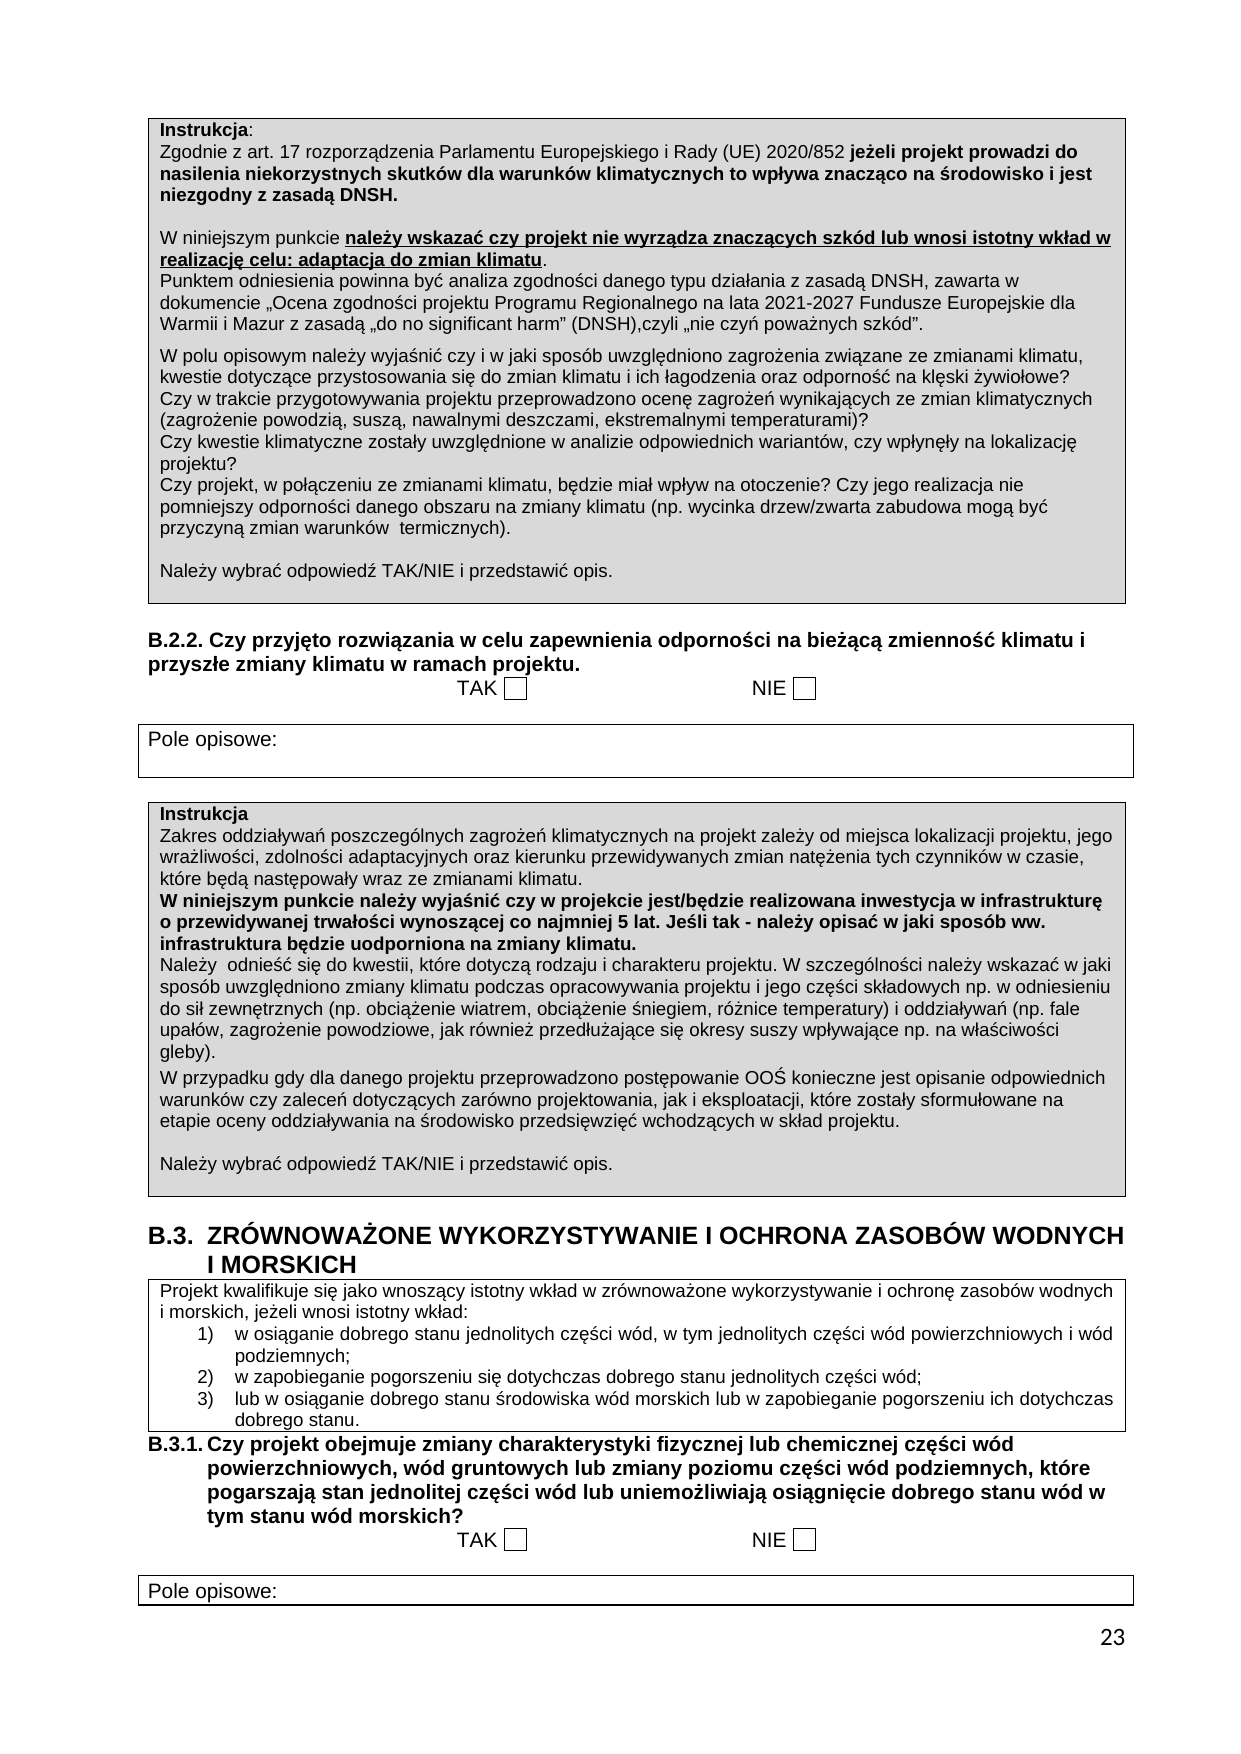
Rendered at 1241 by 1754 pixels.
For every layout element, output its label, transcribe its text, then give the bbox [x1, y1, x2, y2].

table_header Instrukcja: Zgodnie z art. 17 rozporządzenia Parlamentu Europejskiego i Rady (UE) 2020/852 jeżeli projekt prowadzi do nasilenia niekorzystnych skutków dla warunków klimatycznych to wpływa znacząco na środowisko i jest niezgodny z zasadą DNSH. W niniejszym punkcie należy wskazać czy projekt nie wyrządza znaczących szkód lub wnosi istotny wkład w realizację celu: adaptacja do zmian klimatu. Punktem odniesienia powinna być analiza zgodności danego typu działania z zasadą DNSH, zawarta w dokumencie „Ocena zgodności projektu Programu Regionalnego na lata 2021-2027 Fundusze Europejskie dla Warmii i Mazur z zasadą „do no significant harm” (DNSH),czyli „nie czyń poważnych szkód”. W polu opisowym należy wyjaśnić czy i w jaki sposób uwzględniono zagrożenia związane ze zmianami klimatu, kwestie dotyczące przystosowania się do zmian klimatu i ich łagodzenia oraz odporność na klęski żywiołowe? Czy w trakcie przygotowywania projektu przeprowadzono ocenę zagrożeń wynikających ze zmian klimatycznych (zagrożenie powodzią, suszą, nawalnymi deszczami, ekstremalnymi temperaturami)? Czy kwestie klimatyczne zostały uwzględnione w analizie odpowiednich wariantów, czy wpłynęły na lokalizację projektu? Czy projekt, w połączeniu ze zmianami klimatu, będzie miał wpływ na otoczenie? Czy jego realizacja nie pomniejszy odporności danego obszaru na zmiany klimatu (np. wycinka drzew/zwarta zabudowa mogą być przyczyną zmian warunków termicznych). Należy wybrać odpowiedź TAK/NIE i przedstawić opis. [149, 119, 1125, 603]
text TAK NIE [148, 676, 1125, 700]
text B.3.1. Czy projekt obejmuje zmiany charakterystyki fizycznej lub chemicznej części wód powierzchniowych, wód gruntowych lub zmiany poziomu części wód podziemnych, które pogarszają stan jednolitej części wód lub uniemożliwiają osiągnięcie dobrego stanu wód w tym stanu wód morskich? [148, 1432, 1125, 1527]
text Pole opisowe: [139, 1576, 1133, 1604]
text B.3. ZRÓWNOWAŻONE WYKORZYSTYWANIE I OCHRONA ZASOBÓW WODNYCH I MORSKICH [148, 1221, 1125, 1279]
text B.2.2. Czy przyjęto rozwiązania w celu zapewnienia odporności na bieżącą zmienność klimatu i przyszłe zmiany klimatu w ramach projektu. [148, 628, 1125, 676]
text TAK NIE [148, 1527, 1125, 1551]
text Pole opisowe: [139, 725, 1133, 751]
table_header Projekt kwalifikuje się jako wnoszący istotny wkład w zrównoważone wykorzystywanie i ochronę zasobów wodnych i morskich, jeżeli wnosi istotny wkład: w osiąganie dobrego stanu jednolitych części wód, w tym jednolitych części wód powierzchniowych i wód podziemnych; w zapobieganie pogorszeniu się dotychczas dobrego stanu jednolitych części wód; lub w osiąganie dobrego stanu środowiska wód morskich lub w zapobieganie pogorszeniu ich dotychczas dobrego stanu. [149, 1280, 1125, 1431]
table_header Instrukcja Zakres oddziaływań poszczególnych zagrożeń klimatycznych na projekt zależy od miejsca lokalizacji projektu, jego wrażliwości, zdolności adaptacyjnych oraz kierunku przewidywanych zmian natężenia tych czynników w czasie, które będą następowały wraz ze zmianami klimatu. W niniejszym punkcie należy wyjaśnić czy w projekcie jest/będzie realizowana inwestycja w infrastrukturę o przewidywanej trwałości wynoszącej co najmniej 5 lat. Jeśli tak - należy opisać w jaki sposób ww. infrastruktura będzie uodporniona na zmiany klimatu. Należy odnieść się do kwestii, które dotyczą rodzaju i charakteru projektu. W szczególności należy wskazać w jaki sposób uwzględniono zmiany klimatu podczas opracowywania projektu i jego części składowych np. w odniesieniu do sił zewnętrznych (np. obciążenie wiatrem, obciążenie śniegiem, różnice temperatury) i oddziaływań (np. fale upałów, zagrożenie powodziowe, jak również przedłużające się okresy suszy wpływające np. na właściwości gleby). W przypadku gdy dla danego projektu przeprowadzono postępowanie OOŚ konieczne jest opisanie odpowiednich warunków czy zaleceń dotyczących zarówno projektowania, jak i eksploatacji, które zostały sformułowane na etapie oceny oddziaływania na środowisko przedsięwzięć wchodzących w skład projektu. Należy wybrać odpowiedź TAK/NIE i przedstawić opis. [149, 803, 1125, 1196]
